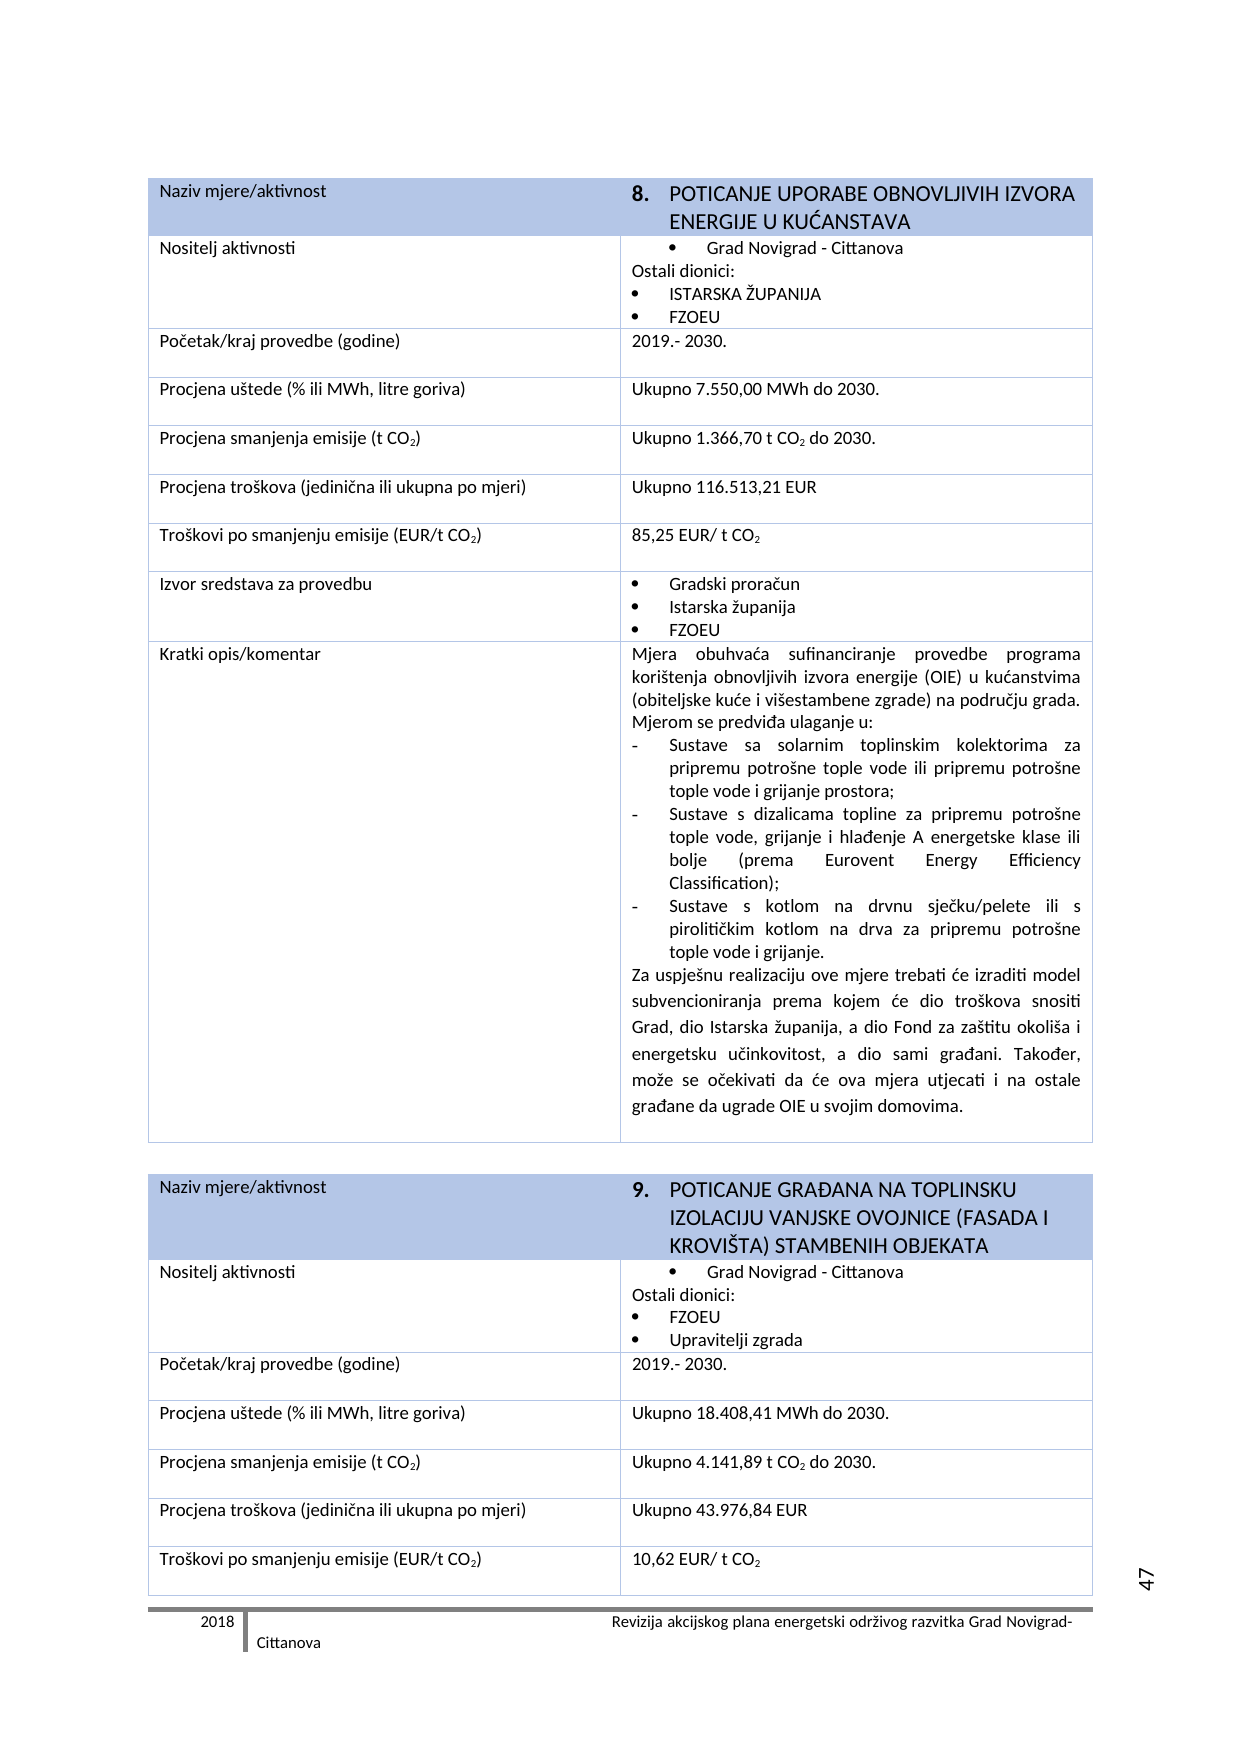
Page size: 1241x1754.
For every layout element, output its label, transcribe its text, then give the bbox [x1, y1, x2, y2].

table_cell Gradski proračun Istarska županija FZOEU [621, 572, 1092, 641]
table_cell Procjena troškova (jedinična ili ukupna po mjeri) [149, 1499, 620, 1546]
table_cell Ukupno 43.976,84 EUR [621, 1499, 1092, 1546]
table_cell Procjena uštede (% ili MWh, litre goriva) [149, 378, 620, 425]
table_cell Nositelj aktivnosti [149, 1260, 620, 1352]
table_cell Procjena smanjenja emisije (t CO2) [149, 426, 620, 474]
table_cell Ukupno 18.408,41 MWh do 2030. [621, 1401, 1092, 1449]
table_cell Početak/kraj provedbe (godine) [149, 1353, 620, 1400]
table_cell Grad Novigrad - Cittanova Ostali dionici: ISTARSKA ŽUPANIJA FZOEU [621, 236, 1092, 328]
table_cell Troškovi po smanjenju emisije (EUR/t CO2) [149, 524, 620, 571]
table_cell Procjena smanjenja emisije (t CO2) [149, 1450, 620, 1497]
table_cell Ukupno 1.366,70 t CO2 do 2030. [621, 426, 1092, 474]
table_header POTICANJE GRAĐANA NA TOPLINSKU IZOLACIJU VANJSKE OVOJNICE (FASADA I KROVIŠTA) STAMBENIH OBJEKATA [621, 1175, 1092, 1259]
table_cell Izvor sredstava za provedbu [149, 572, 620, 641]
table_cell Troškovi po smanjenju emisije (EUR/t CO2) [149, 1547, 620, 1595]
table_header Naziv mjere/aktivnost [149, 1175, 620, 1259]
table_cell Mjera obuhvaća sufinanciranje provedbe programa korištenja obnovljivih izvora energije (OIE) u kućanstvima (obiteljske kuće i višestambene zgrade) na području grada. Mjerom se predviđa ulaganje u: Sustave sa solarnim toplinskim kolektorima za pripremu potrošne tople vode ili pripremu potrošne tople vode i grijanje prostora; Sustave s dizalicama topline za pripremu potrošne tople vode grijanje i hlađenje A energetske klase ili bolje (prema Eurovent Energy Efficiency Classification); Sustave s kotlom na drvnu sječku/pelete ili s pirolitičkim kotlom na drva za pripremu potrošne tople vode i grijanje. Za uspješnu realizaciju ove mjere trebati će izraditi model subvencioniranja prema kojem će dio troškova snositi Grad, dio Istarska županija, a dio Fond za zaštitu okoliša i energetsku učinkovitost a dio sami građani. Također može se očekivati da će ova mjera utjecati i na ostale građane da ugrade OIE u svojim domovima. [621, 642, 1092, 1142]
table_cell 10,62 EUR/ t CO2 [621, 1547, 1092, 1595]
table_cell Nositelj aktivnosti [149, 236, 620, 328]
table_cell 85,25 EUR/ t CO2 [621, 524, 1092, 571]
table_cell Grad Novigrad - Cittanova Ostali dionici: FZOEU Upravitelji zgrada [621, 1260, 1092, 1352]
table_cell Kratki opis/komentar [149, 642, 620, 1142]
table_cell Ukupno 116.513,21 EUR [621, 475, 1092, 522]
table_cell Ukupno 4.141,89 t CO2 do 2030. [621, 1450, 1092, 1497]
table_cell 2019.- 2030. [621, 1353, 1092, 1400]
table_cell Početak/kraj provedbe (godine) [149, 329, 620, 377]
table_cell Procjena uštede (% ili MWh, litre goriva) [149, 1401, 620, 1449]
table_cell Procjena troškova (jedinična ili ukupna po mjeri) [149, 475, 620, 522]
table_cell 2019.- 2030. [621, 329, 1092, 377]
table_header Naziv mjere/aktivnost [149, 179, 620, 235]
table_header POTICANJE UPORABE OBNOVLJIVIH IZVORA ENERGIJE U KUĆANSTAVA [621, 179, 1092, 235]
table_cell Ukupno 7.550,00 MWh do 2030. [621, 378, 1092, 425]
